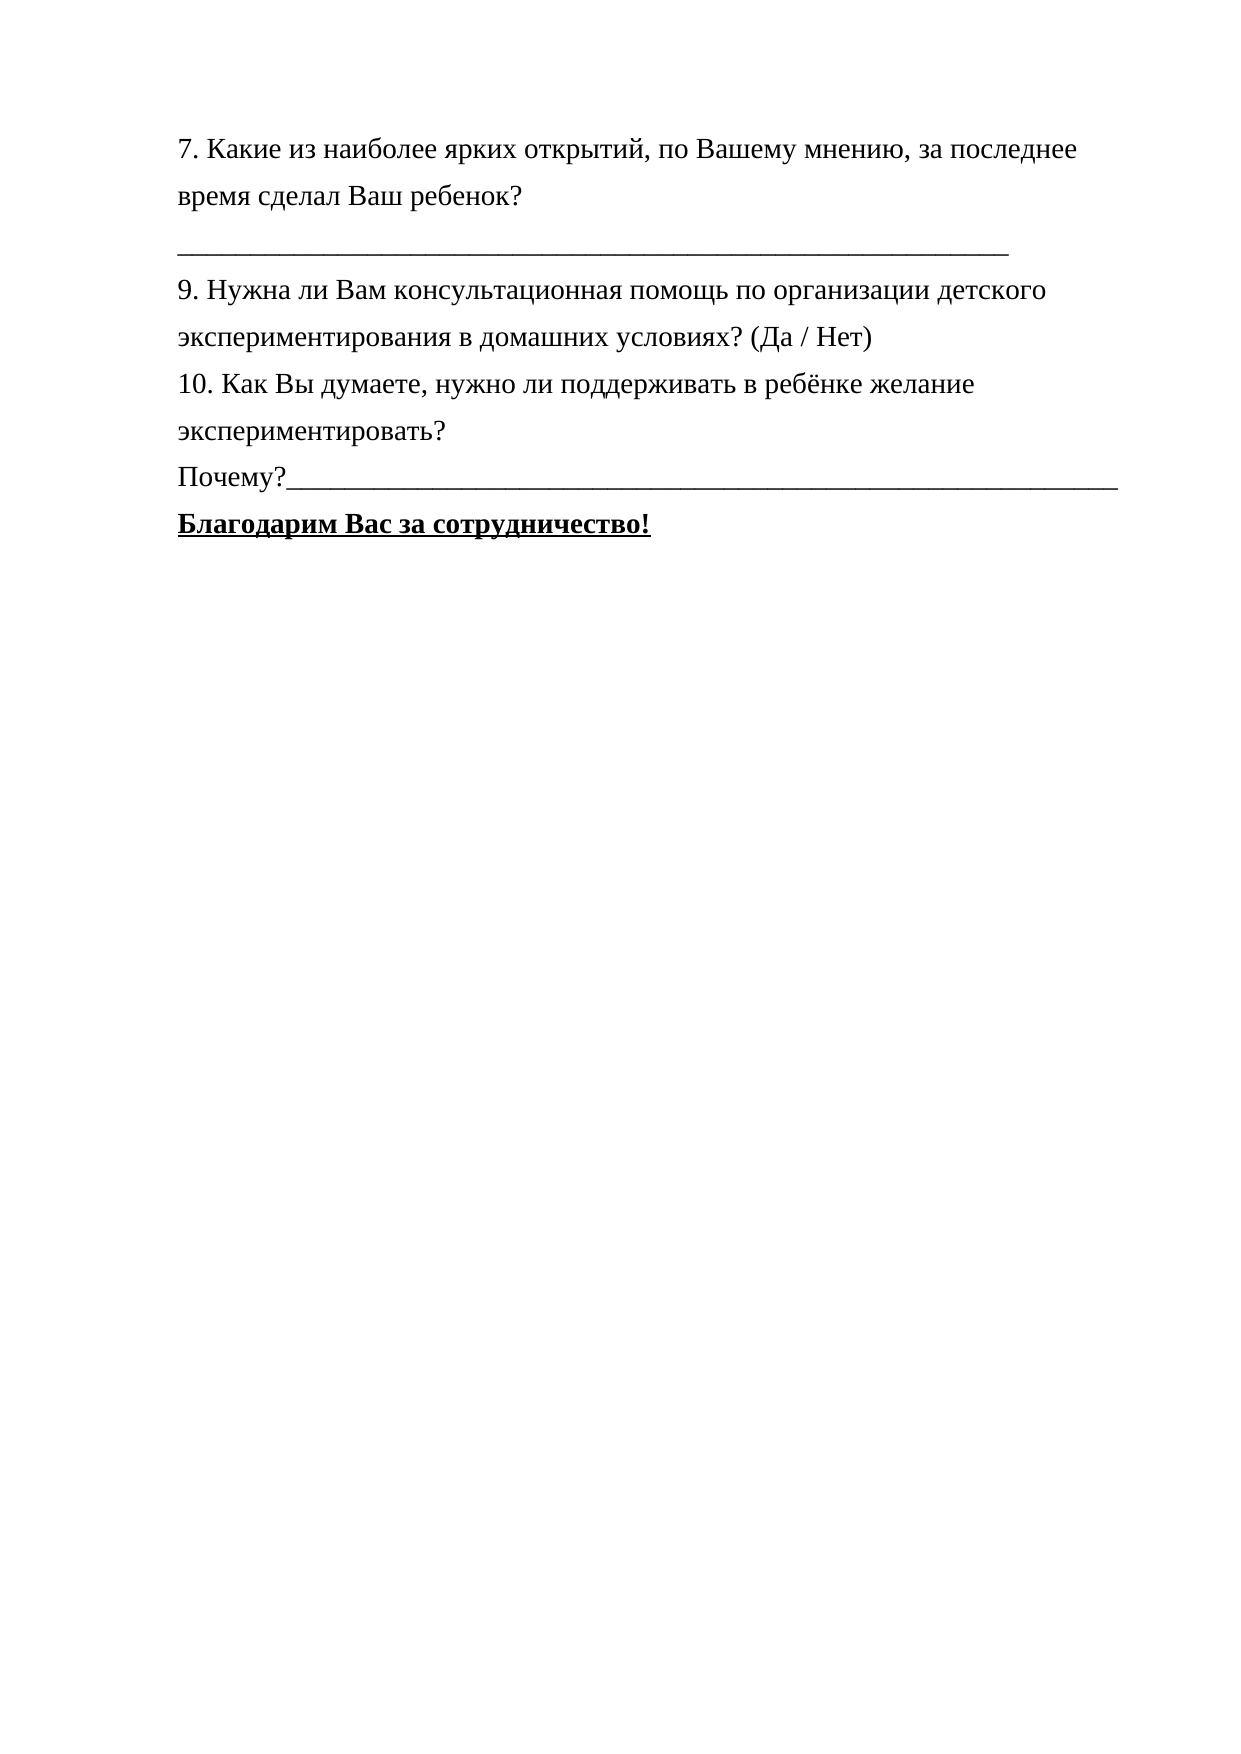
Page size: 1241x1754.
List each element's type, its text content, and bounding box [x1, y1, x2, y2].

text Почему?_________________________________________________________ [177, 446, 1152, 493]
text экспериментировать? [177, 399, 1152, 446]
text 7. Какие из наиболее ярких открытий, по Вашему мнению, за последнее время сделал Ваш ребенок?_________________________________________________________ [177, 118, 1152, 259]
text экспериментирования в домашних условиях? (Да / Нет) [177, 306, 1152, 352]
text 10. Как Вы думаете, нужно ли поддерживать в ребёнке желание [177, 352, 1152, 399]
text 9. Нужна ли Вам консультационная помощь по организации детского [177, 259, 1152, 306]
text Благодарим Вас за сотрудничество! [177, 493, 1152, 540]
